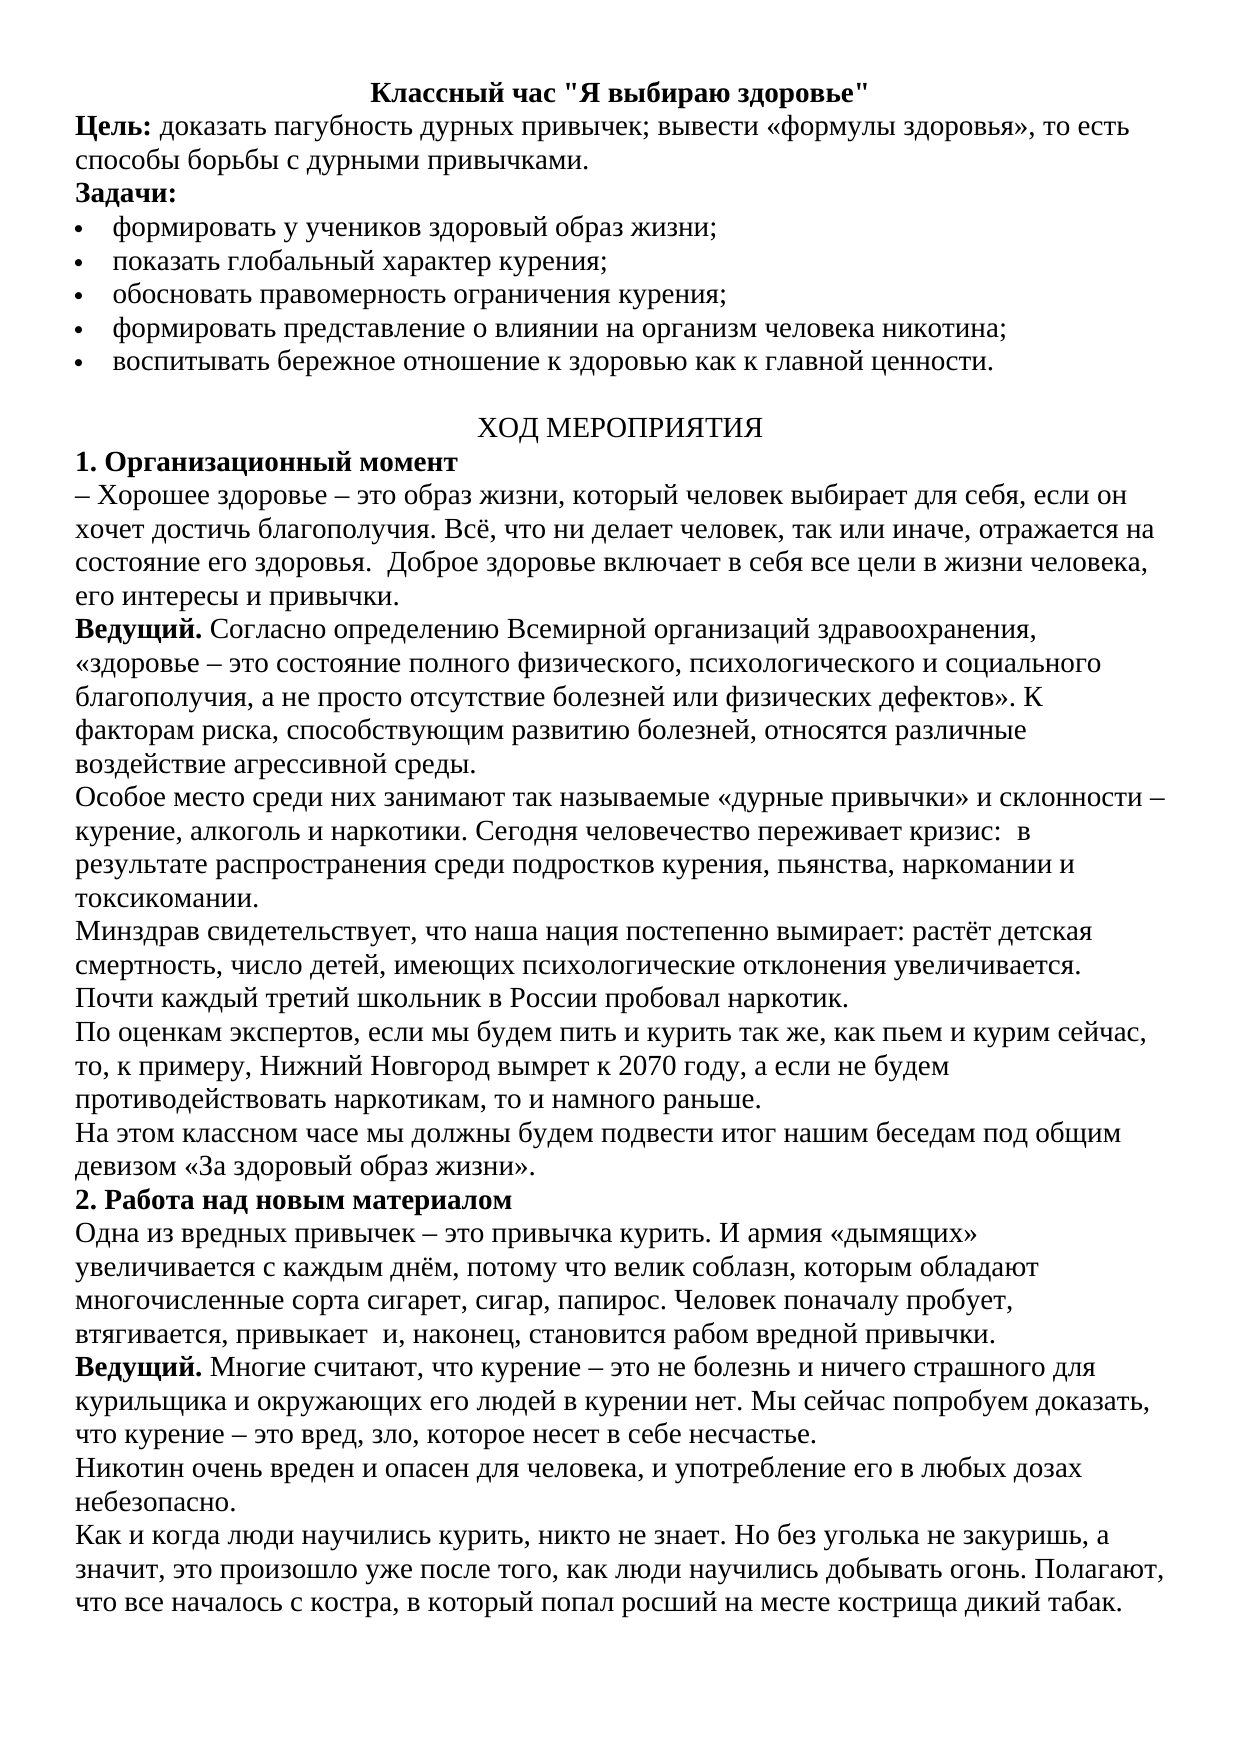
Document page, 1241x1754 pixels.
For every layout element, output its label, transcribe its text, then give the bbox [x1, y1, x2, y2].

text Одна из вредных привычек – это привычка курить. И армия «дымящих» увеличивается с каждым днём, потому что велик соблазн, которым обладают многочисленные сорта сигарет, сигар, папирос. Человек поначалу пробует, втягивается, привыкает и, наконец, становится рабом вредной привычки. [75, 1215, 1165, 1349]
list обосновать правомерность ограничения курения; [75, 276, 1165, 310]
text Задачи: [75, 176, 1165, 209]
text Ведущий. Согласно определению Всемирной организаций здравоохранения, «здоровье – это состояние полного физического, психологического и социального благополучия, а не просто отсутствие болезней или физических дефектов». К факторам риска, способствующим развитию болезней, относятся различные воздействие агрессивной среды. Особое место среди них занимают так называемые «дурные привычки» и склонности – курение, алкоголь и наркотики. Сегодня человечество переживает кризис: в результате распространения среди подростков курения, пьянства, наркомании и токсикомании. Минздрав свидетельствует, что наша нация постепенно вымирает: растёт детская смертность, число детей, имеющих психологические отклонения увеличивается. Почти каждый третий школьник в России пробовал наркотик. По оценкам экспертов, если мы будем пить и курить так же, как пьем и курим сейчас, то, к примеру, Нижний Новгород вымрет к 2070 году, а если не будем противодействовать наркотикам, то и намного раньше. На этом классном часе мы должны будем подвести итог нашим беседам под общим девизом «За здоровый образ жизни». [75, 612, 1165, 1182]
list формировать у учеников здоровый образ жизни; [75, 209, 1165, 243]
text – Хорошее здоровье – это образ жизни, который человек выбирает для себя, если он хочет достичь благополучия. Всё, что ни делает человек, так или иначе, отражается на состояние его здоровья. Доброе здоровье включает в себя все цели в жизни человека, его интересы и привычки. [75, 477, 1165, 612]
list показать глобальный характер курения; [75, 243, 1165, 276]
text 2. Работа над новым материалом [75, 1182, 1165, 1215]
list формировать представление о влиянии на организм человека никотина; [75, 310, 1165, 343]
text Классный час "Я выбираю здоровье" [75, 75, 1165, 108]
text Цель: доказать пагубность дурных привычек; вывести «формулы здоровья», то есть способы борьбы с дурными привычками. [75, 108, 1165, 176]
text ХОД МЕРОПРИЯТИЯ [75, 410, 1165, 444]
list воспитывать бережное отношение к здоровью как к главной ценности. [75, 343, 1165, 377]
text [75, 1349, 1165, 1618]
text 1. Организационный момент [75, 444, 1165, 477]
